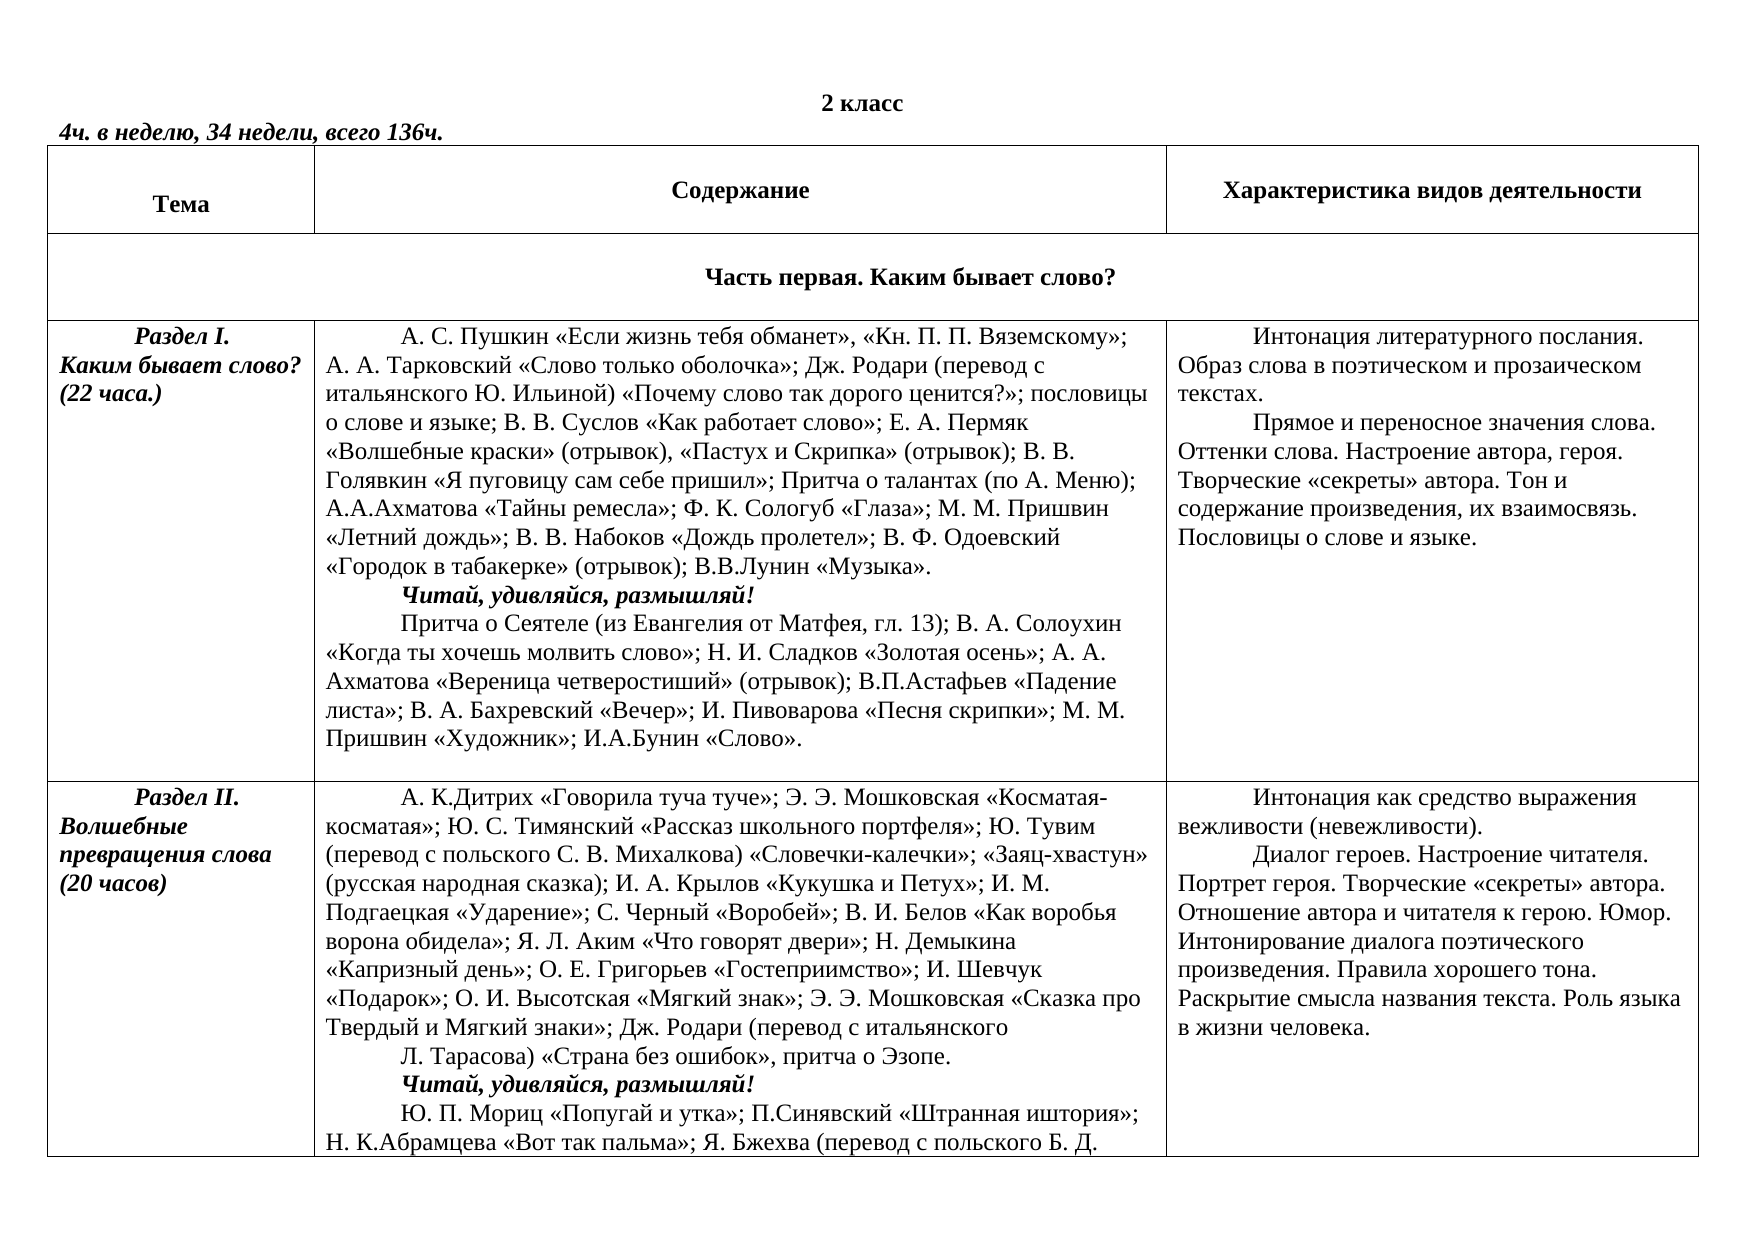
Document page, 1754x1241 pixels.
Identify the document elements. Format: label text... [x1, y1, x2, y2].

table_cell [1167, 782, 1698, 1156]
text 4ч. в неделю, 34 недели, всего 136ч. [59, 117, 1665, 145]
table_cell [48, 782, 314, 1156]
table_cell Часть первая. Каким бывает слово? [48, 234, 1698, 320]
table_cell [315, 782, 1166, 1156]
table_cell Интонация литературного послания. Образ слова в поэтическом и прозаическом текстах. Прямое и переносное значения слова. Оттенки слова. Настроение автора, героя. Творческие «секреты» автора. Тон и содержание произведения, их взаимосвязь. Пословицы о слове и языке. [1167, 321, 1698, 781]
table_header Тема [48, 146, 314, 233]
table_header Характеристика видов деятельности [1167, 146, 1698, 233]
text 2 класс [59, 88, 1665, 117]
table_header Содержание [315, 146, 1166, 233]
table_cell Раздел I. Каким бывает слово? (22 часа.) [48, 321, 314, 781]
table_cell А. С. Пушкин «Если жизнь тебя обманет», «Кн. П. П. Вяземскому»; А. А. Тарковский «Слово только оболочка»; Дж. Родари (перевод с итальянского Ю. Ильиной) «Почему слово так дорого ценится?»; пословицы о слове и языке; В. В. Суслов «Как работает слово»; Е. А. Пермяк «Волшебные краски» (отрывок), «Пастух и Скрипка» (отрывок); В. В. Голявкин «Я пуговицу сам себе пришил»; Притча о талантах (по А. Меню); А.А.Ахматова «Тайны ремесла»; Ф. К. Сологуб «Глаза»; М. М. Пришвин «Летний дождь»; В. В. Набоков «Дождь пролетел»; В. Ф. Одоевский «Городок в табакерке» (отрывок); В.В.Лунин «Музыка». Читай, удивляйся, размышляй! Притча о Сеятеле (из Евангелия от Матфея, гл. 13); В. А. Солоухин «Когда ты хочешь молвить слово»; Н. И. Сладков «Золотая осень»; А. А. Ахматова «Вереница четверостиший» (отрывок); В.П.Астафьев «Падение листа»; В. А. Бахревский «Вечер»; И. Пивоварова «Песня скрипки»; М. М. Пришвин «Художник»; И.А.Бунин «Слово». [315, 321, 1166, 781]
